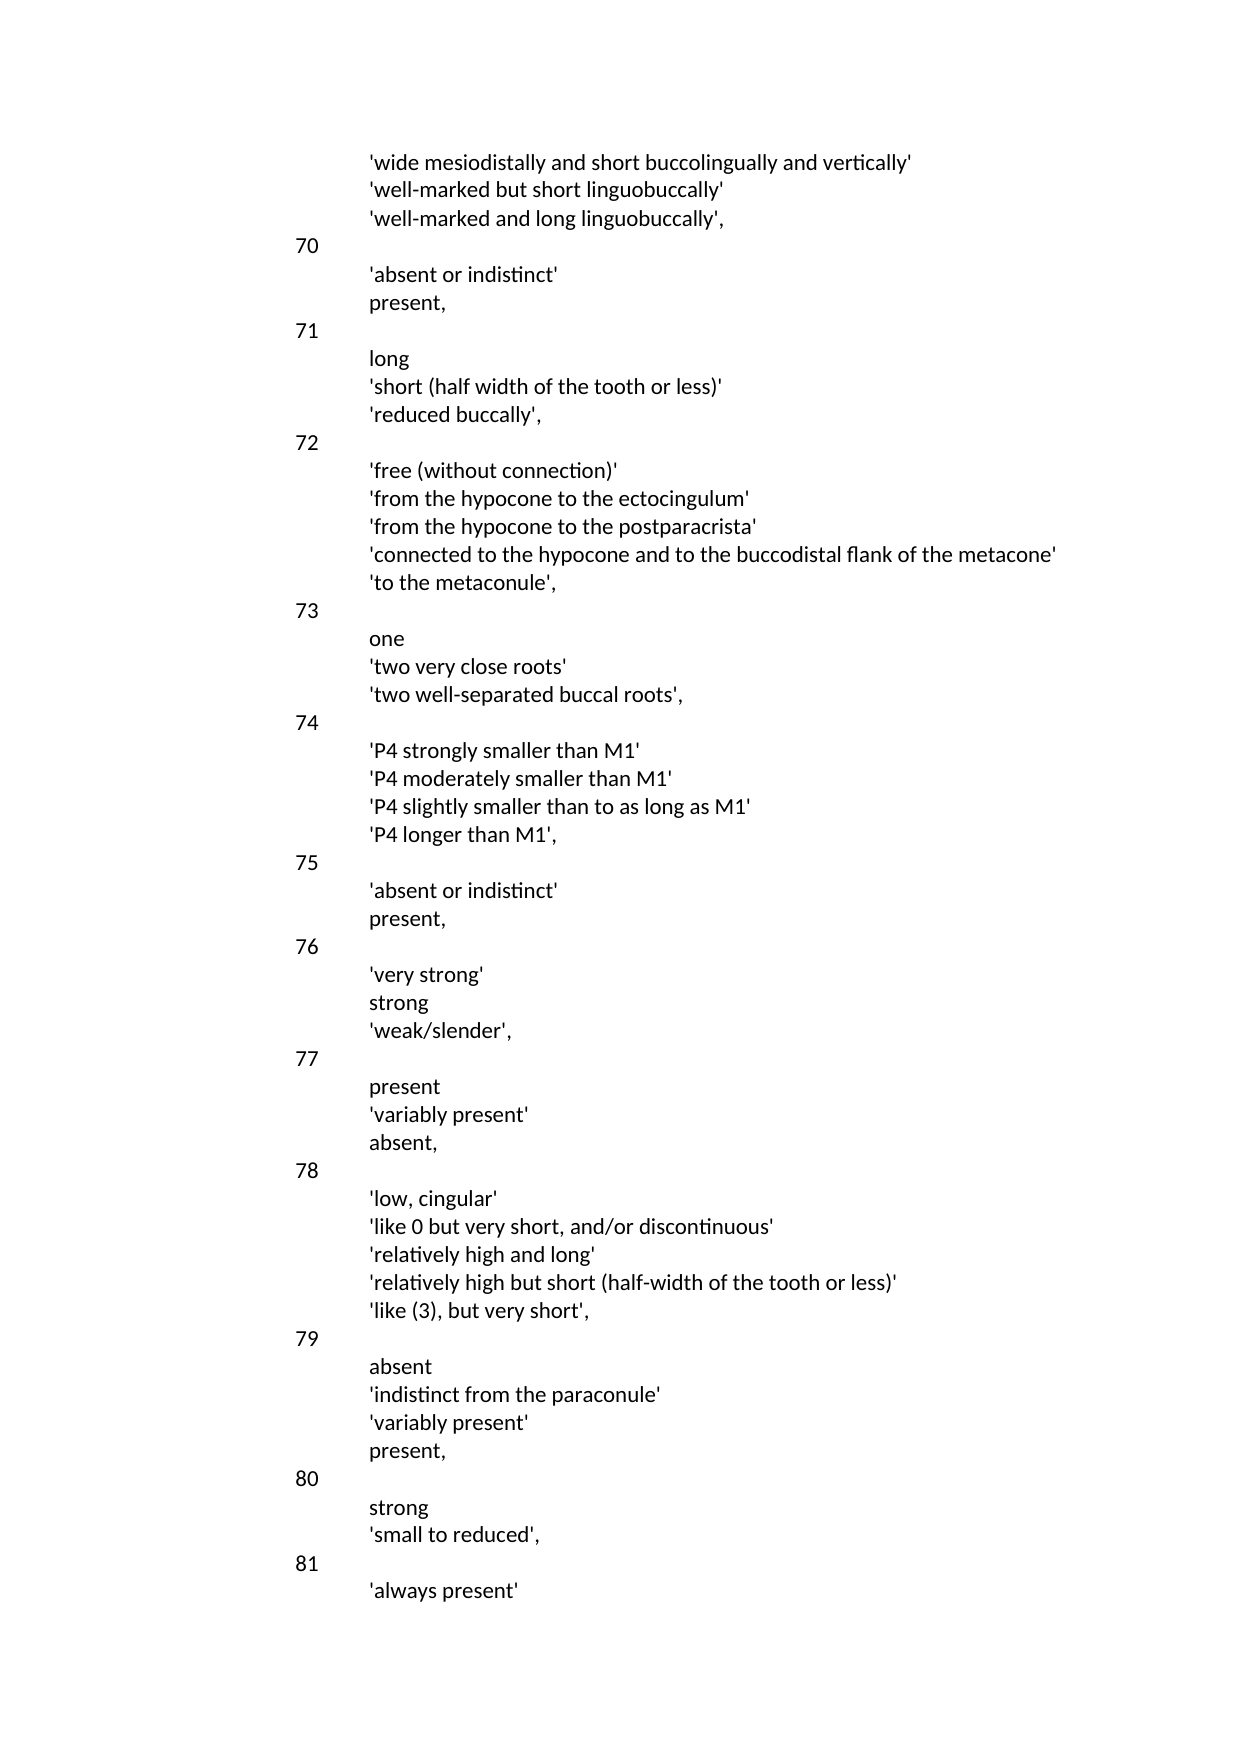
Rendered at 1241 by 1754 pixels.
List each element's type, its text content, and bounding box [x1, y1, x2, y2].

text 'wide mesiodistally and short buccolingually and vertically' [148, 148, 1093, 176]
text 'variably present' [148, 1408, 1093, 1437]
text 'always present' [148, 1577, 1093, 1605]
text 'from the hypocone to the postparacrista' [148, 512, 1093, 540]
text 73 [148, 596, 1093, 624]
text 'two very close roots' [148, 652, 1093, 680]
text absent, [148, 1128, 1093, 1156]
text strong [148, 988, 1093, 1016]
text 'relatively high and long' [148, 1240, 1093, 1268]
text 'reduced buccally', [148, 400, 1093, 428]
text 'low, cingular' [148, 1184, 1093, 1212]
text 'weak/slender', [148, 1016, 1093, 1044]
text absent [148, 1352, 1093, 1381]
text 'P4 moderately smaller than M1' [148, 764, 1093, 792]
text 79 [148, 1324, 1093, 1352]
text 'absent or indistinct' [148, 876, 1093, 904]
text 'two well-separated buccal roots', [148, 680, 1093, 708]
text strong [148, 1493, 1093, 1521]
text 'short (half width of the tooth or less)' [148, 372, 1093, 400]
text 75 [148, 848, 1093, 876]
text 'P4 longer than M1', [148, 820, 1093, 848]
text 81 [148, 1549, 1093, 1577]
text 'P4 slightly smaller than to as long as M1' [148, 792, 1093, 820]
text 74 [148, 708, 1093, 736]
text 'like (3), but very short', [148, 1296, 1093, 1324]
text 'P4 strongly smaller than M1' [148, 736, 1093, 764]
text 'from the hypocone to the ectocingulum' [148, 484, 1093, 512]
text present [148, 1072, 1093, 1100]
text one [148, 624, 1093, 652]
text present, [148, 288, 1093, 316]
text 'well-marked but short linguobuccally' [148, 176, 1093, 204]
text 'relatively high but short (half-width of the tooth or less)' [148, 1268, 1093, 1296]
text 'to the metaconule', [148, 568, 1093, 596]
text 72 [148, 428, 1093, 456]
text long [148, 344, 1093, 372]
text 'variably present' [148, 1100, 1093, 1128]
text 'well-marked and long linguobuccally', [148, 204, 1093, 232]
text 'indistinct from the paraconule' [148, 1381, 1093, 1408]
text 'very strong' [148, 960, 1093, 988]
text 77 [148, 1044, 1093, 1072]
text present, [148, 904, 1093, 932]
text 70 [148, 232, 1093, 260]
text present, [148, 1437, 1093, 1464]
text 'connected to the hypocone and to the buccodistal flank of the metacone' [148, 540, 1093, 568]
text 78 [148, 1156, 1093, 1184]
text 80 [148, 1464, 1093, 1493]
text 71 [148, 316, 1093, 344]
text 'absent or indistinct' [148, 260, 1093, 288]
text 'free (without connection)' [148, 456, 1093, 484]
text 'small to reduced', [148, 1521, 1093, 1549]
text 'like 0 but very short, and/or discontinuous' [148, 1212, 1093, 1240]
text 76 [148, 932, 1093, 960]
